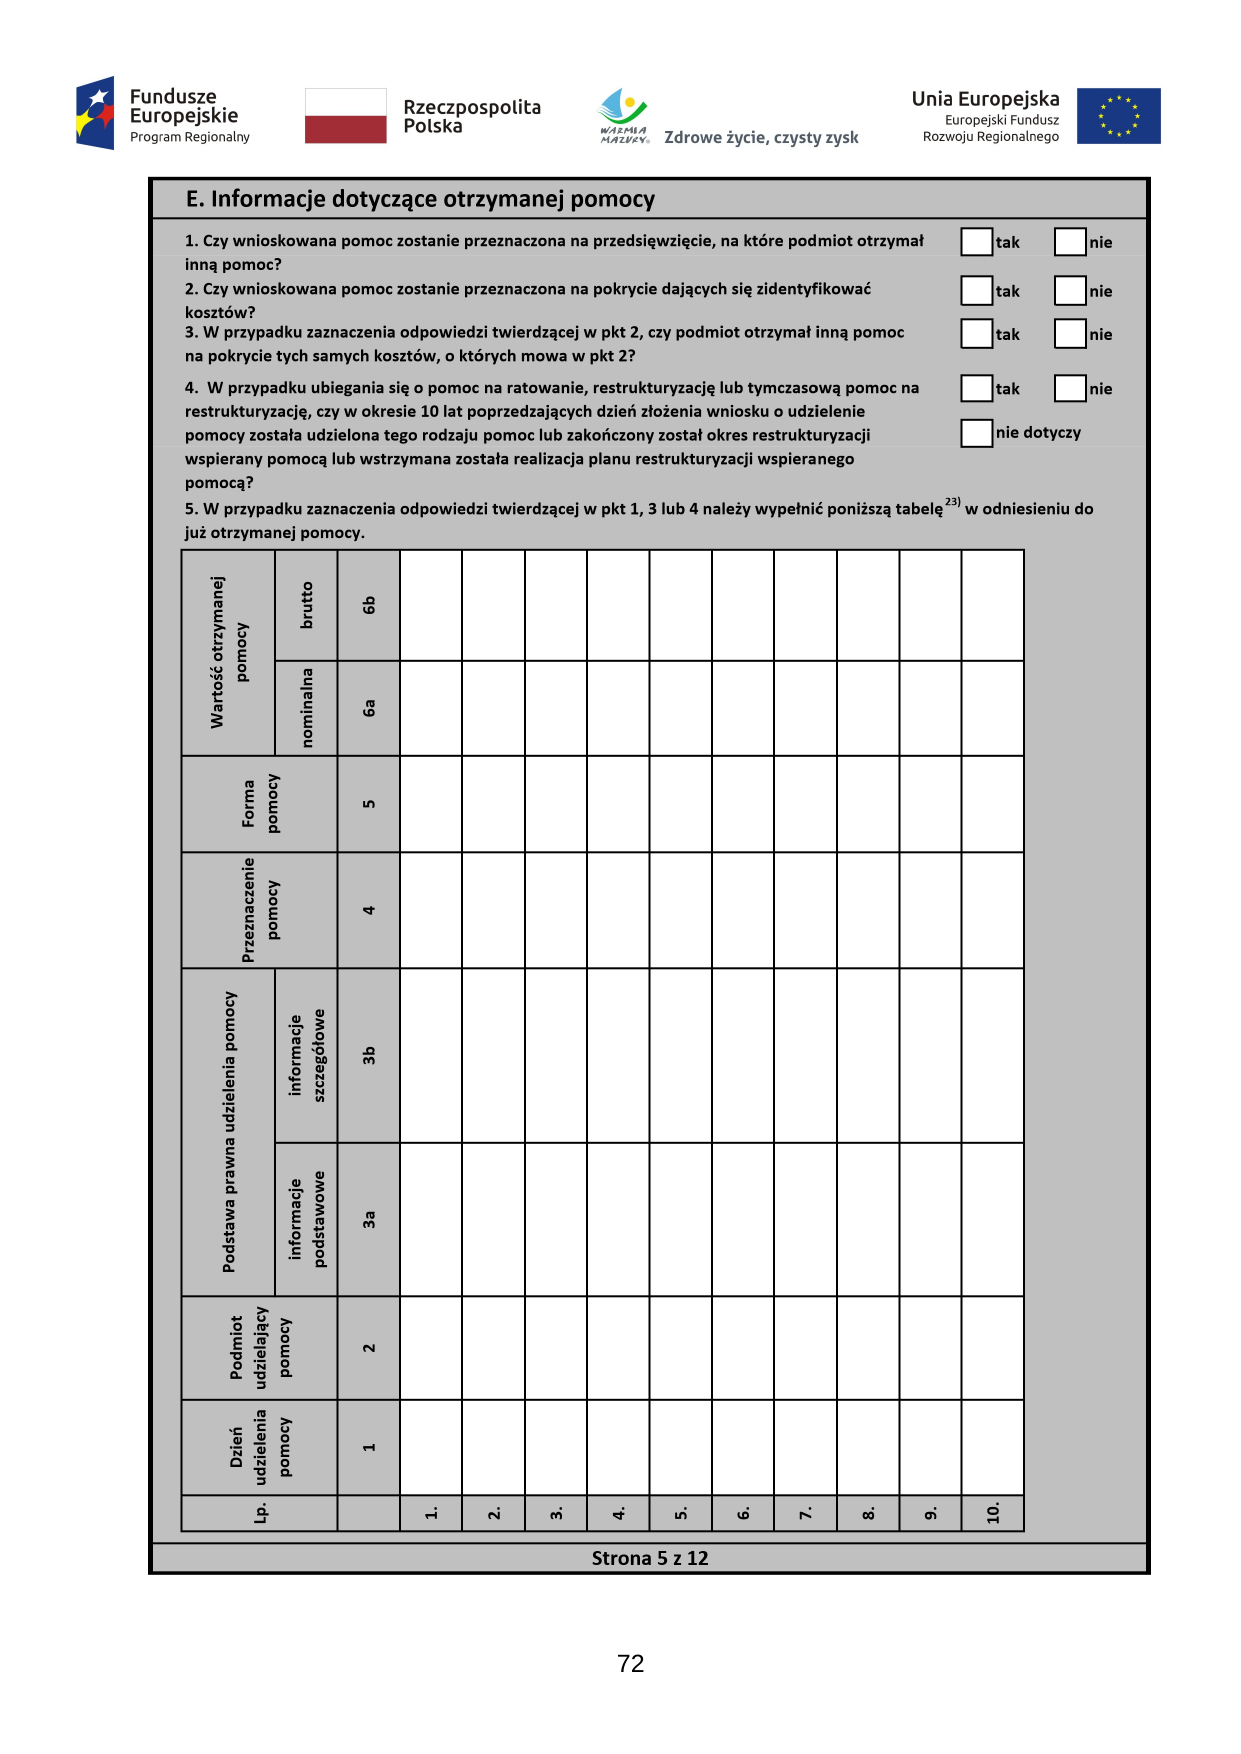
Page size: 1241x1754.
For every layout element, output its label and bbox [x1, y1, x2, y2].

picture [147, 176, 1151, 1575]
picture [35, 55, 1198, 168]
